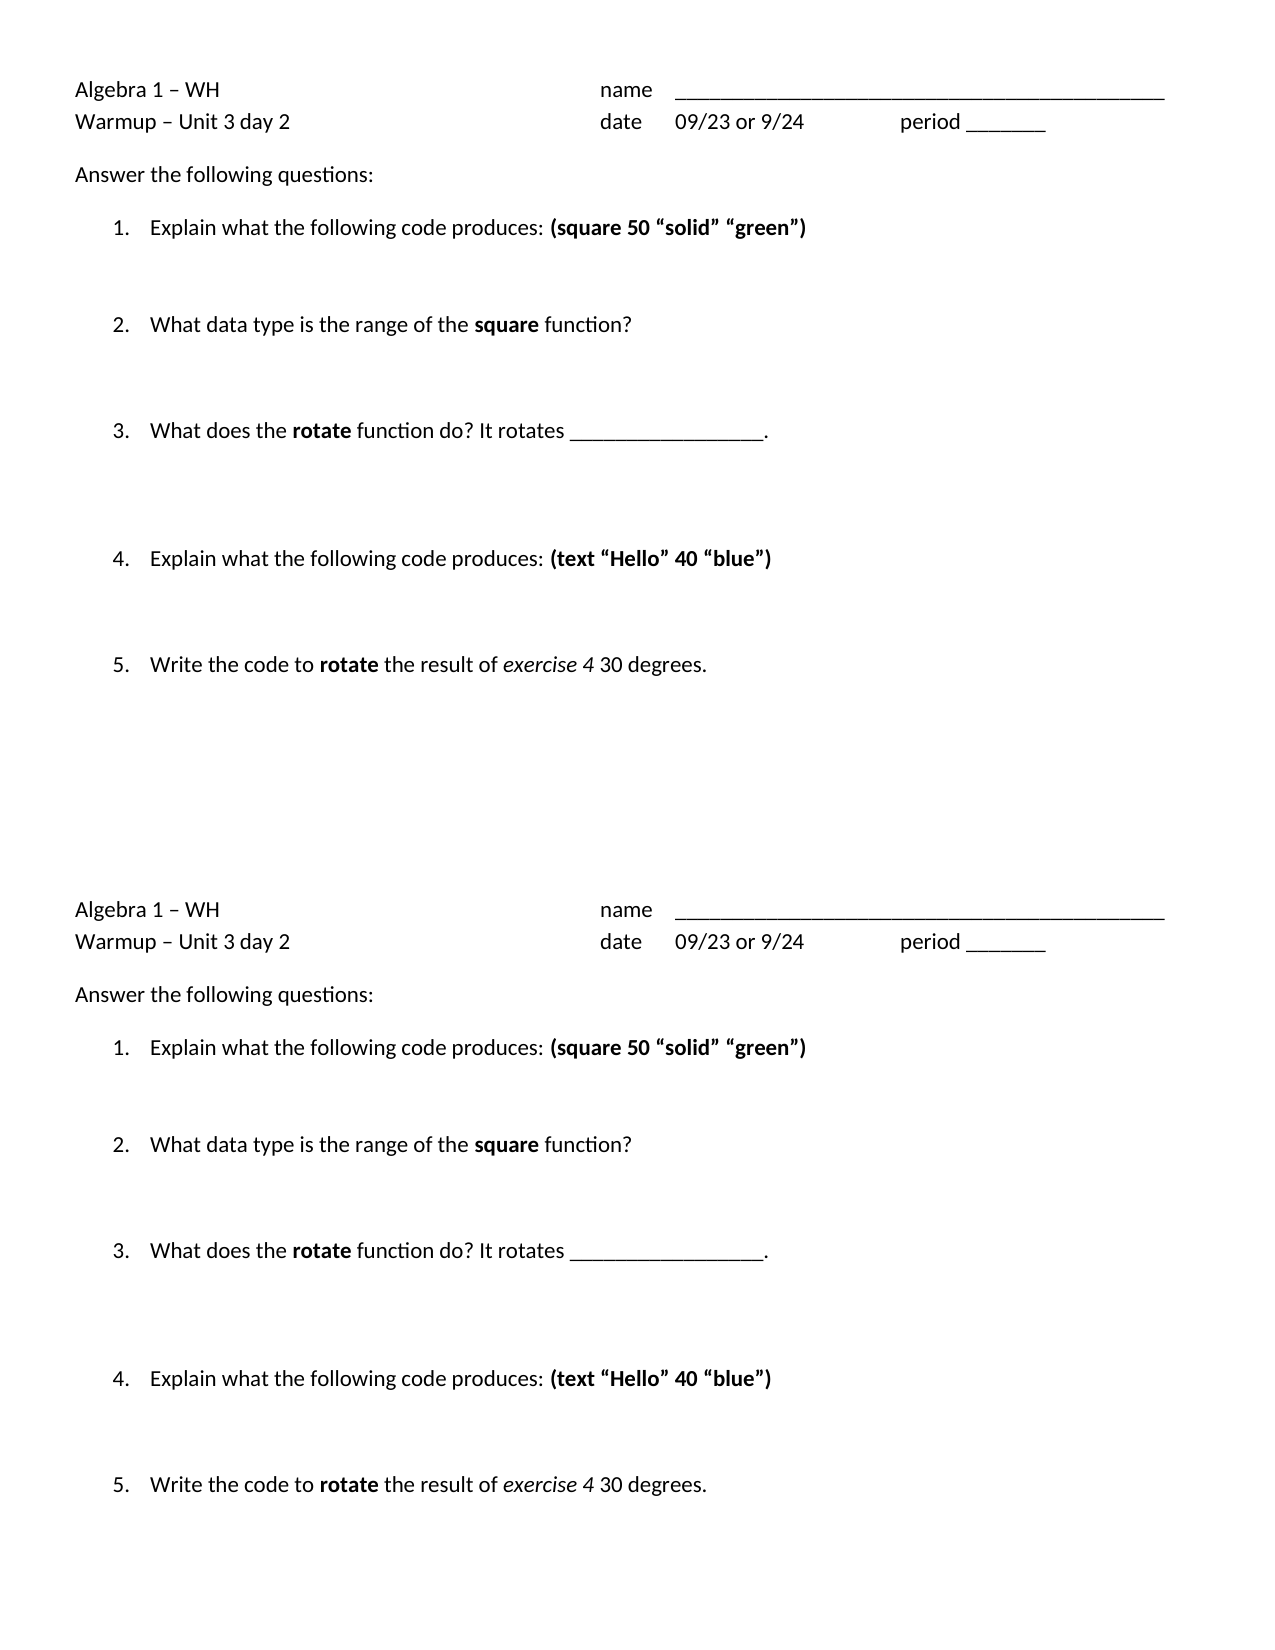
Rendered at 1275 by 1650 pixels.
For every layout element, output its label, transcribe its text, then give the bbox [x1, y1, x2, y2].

list What does the rotate function do? It rotates _________________. [112, 1236, 1200, 1296]
list Write the code to rotate the result of exercise 4 30 degrees. [112, 1471, 1200, 1498]
text Answer the following questions: [75, 980, 1200, 1008]
text Answer the following questions: [75, 160, 1200, 188]
list Explain what the following code produces: (text “Hello” 40 “blue”) [112, 1364, 1200, 1392]
list Explain what the following code produces: (text “Hello” 40 “blue”) [112, 544, 1200, 573]
text Algebra 1 – WH name ___________________________________________ Warmup – Unit 3 day 2 date 09/23 or 9/24 period _______ [75, 75, 1200, 135]
list What data type is the range of the square function? [112, 310, 1200, 338]
list What does the rotate function do? It rotates _________________. [112, 416, 1200, 476]
list Write the code to rotate the result of exercise 4 30 degrees. [112, 651, 1200, 679]
list What data type is the range of the square function? [112, 1130, 1200, 1158]
text Algebra 1 – WH name ___________________________________________ Warmup – Unit 3 day 2 date 09/23 or 9/24 period _______ [75, 895, 1200, 955]
list Explain what the following code produces: (square 50 “solid” “green”) [112, 1033, 1200, 1061]
list Explain what the following code produces: (square 50 “solid” “green”) [112, 213, 1200, 241]
